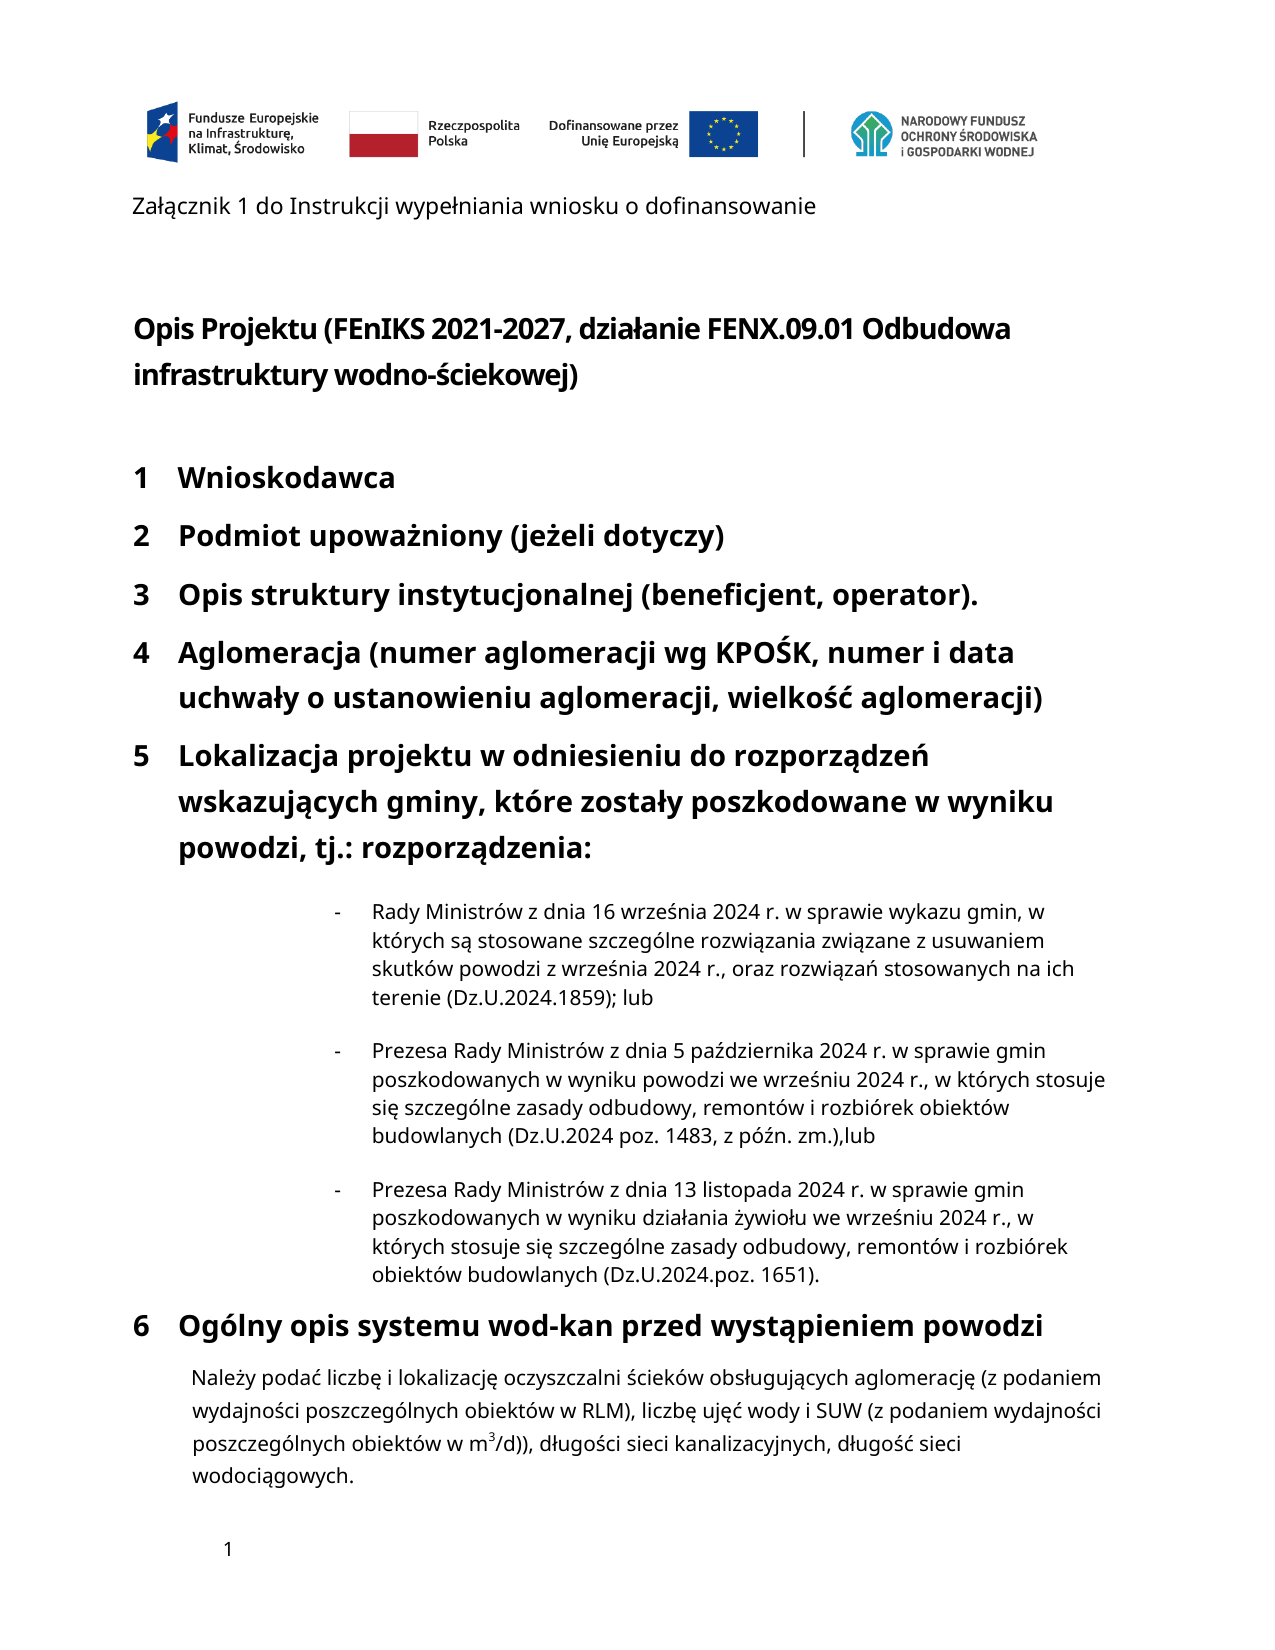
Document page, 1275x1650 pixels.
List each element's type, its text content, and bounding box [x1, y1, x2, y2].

subtitle Podmiot upoważniony (jeżeli dotyczy) [133, 516, 1109, 555]
list Prezesa Rady Ministrów z dnia 5 października 2024 r. w sprawie gmin poszkodowanych w wyniku powodzi we wrześniu 2024 r., w których stosuje się szczególne zasady odbudowy, remontów i rozbiórek obiektów budowlanych (Dz.U.2024 poz. 1483, z późn. zm.),lub [334, 1036, 1109, 1150]
subtitle Ogólny opis systemu wod-kan przed wystąpieniem powodzi [133, 1305, 1109, 1345]
subtitle Lokalizacja projektu w odniesieniu do rozporządzeń wskazujących gminy, które zostały poszkodowane w wyniku powodzi, tj.: rozporządzenia: [133, 736, 1109, 867]
subtitle Opis struktury instytucjonalnej (beneficjent, operator). [133, 574, 1109, 613]
text Należy podać liczbę i lokalizację oczyszczalni ścieków obsługujących aglomerację (z podaniem wydajności poszczególnych obiektów w RLM), liczbę ujęć wody i SUW (z podaniem wydajności poszczególnych obiektów w m3/d)), długości sieci kanalizacyjnych, długość sieci wodociągowych. [191, 1363, 1109, 1490]
picture [131, 86, 1048, 178]
title Opis Projektu (FEnIKS 2021-2027, działanie FENX.09.01 Odbudowa infrastruktury wodno-ściekowej) [133, 309, 1109, 394]
list Rady Ministrów z dnia 16 września 2024 r. w sprawie wykazu gmin, w których są stosowane szczególne rozwiązania związane z usuwaniem skutków powodzi z września 2024 r., oraz rozwiązań stosowanych na ich terenie (Dz.U.2024.1859); lub [334, 897, 1109, 1011]
list Prezesa Rady Ministrów z dnia 13 listopada 2024 r. w sprawie gmin poszkodowanych w wyniku działania żywiołu we wrześniu 2024 r., w których stosuje się szczególne zasady odbudowy, remontów i rozbiórek obiektów budowlanych (Dz.U.2024.poz. 1651). [334, 1175, 1109, 1289]
subtitle Aglomeracja (numer aglomeracji wg KPOŚK, numer i data uchwały o ustanowieniu aglomeracji, wielkość aglomeracji) [133, 632, 1109, 717]
subtitle Wnioskodawca [133, 457, 1109, 497]
